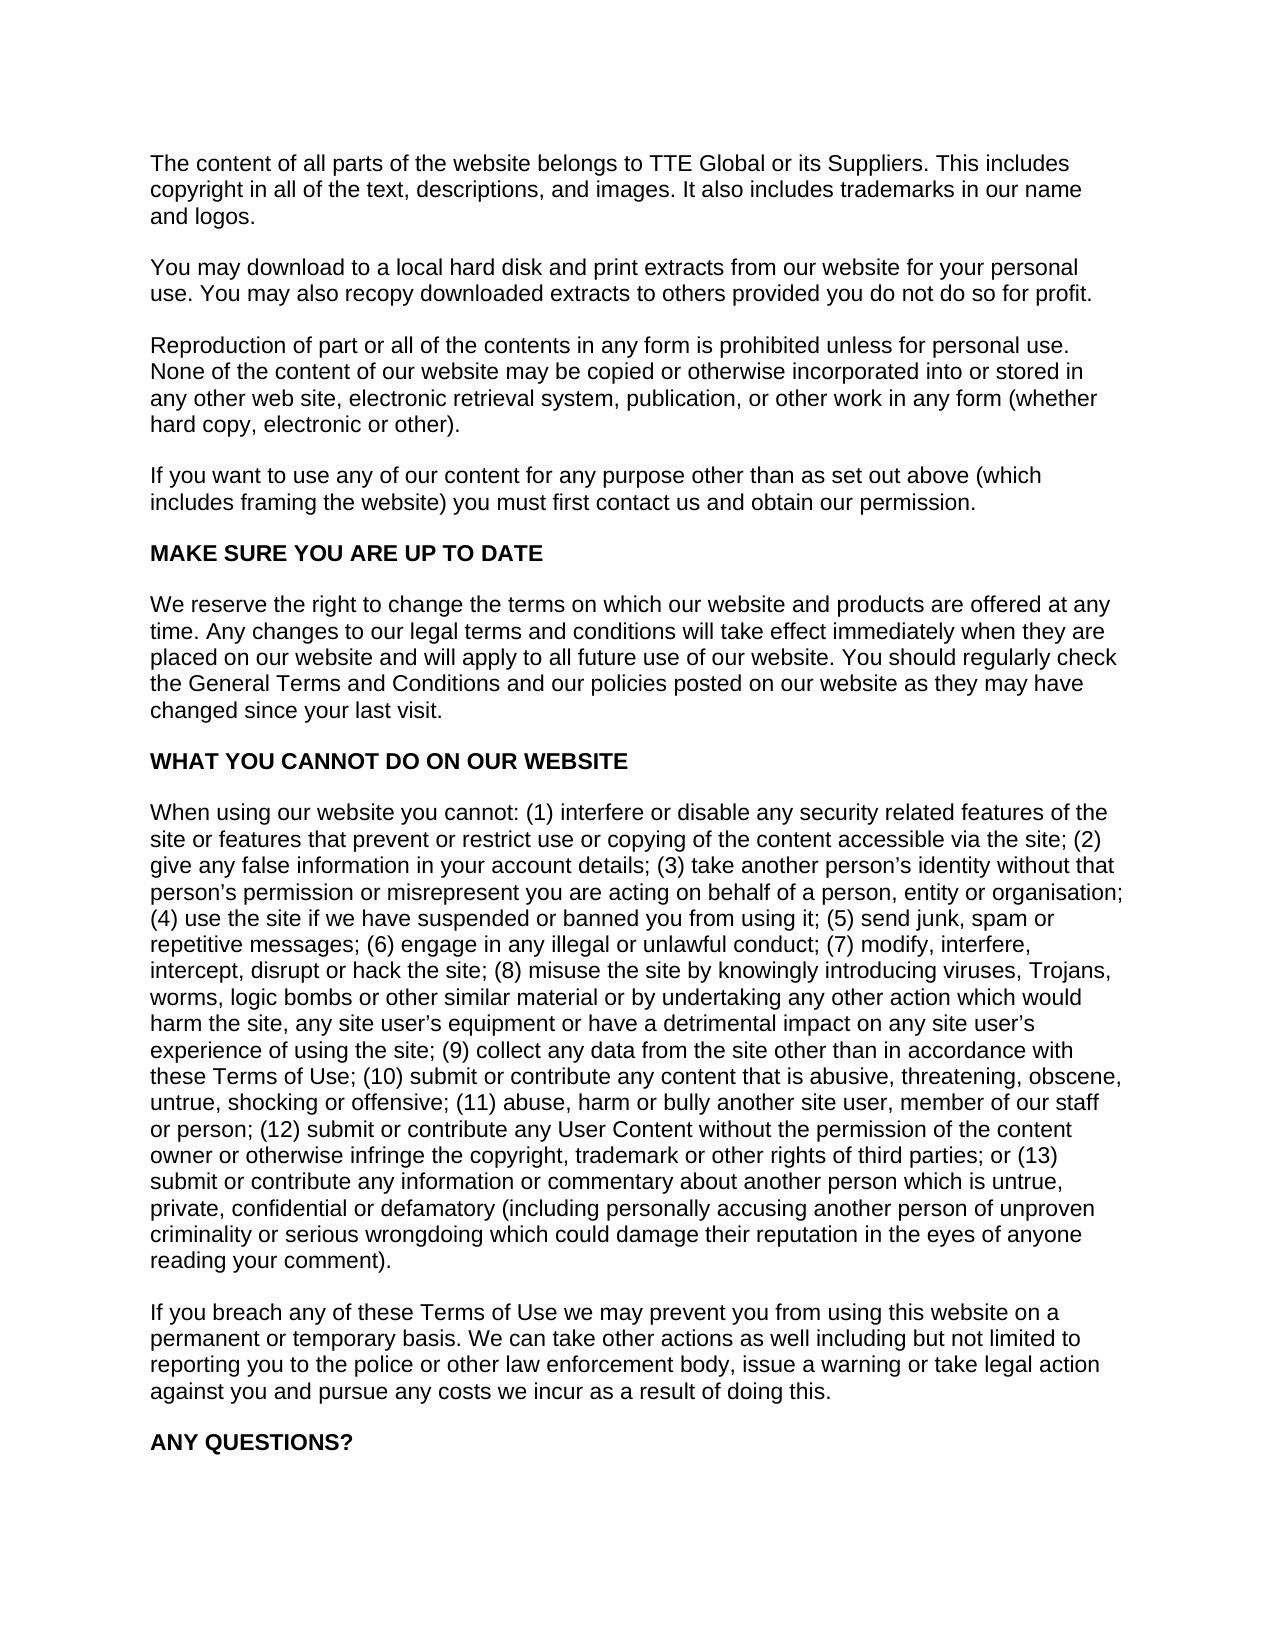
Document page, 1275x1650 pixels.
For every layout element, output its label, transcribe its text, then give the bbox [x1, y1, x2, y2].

text MAKE SURE YOU ARE UP TO DATE [150, 540, 1125, 566]
text WHAT YOU CANNOT DO ON OUR WEBSITE [150, 748, 1125, 774]
text If you breach any of these Terms of Use we may prevent you from using this website on a permanent or temporary basis. We can take other actions as well including but not limited to reporting you to the police or other law enforcement body, issue a warning or take legal action against you and pursue any costs we incur as a result of doing this. [150, 1299, 1125, 1404]
text You may download to a local hard disk and print extracts from our website for your personal use. You may also recopy downloaded extracts to others provided you do not do so for profit. [150, 254, 1125, 307]
text ANY QUESTIONS? [150, 1429, 1125, 1456]
text The content of all parts of the website belongs to TTE Global or its Suppliers. This includes copyright in all of the text, descriptions, and images. It also includes trademarks in our name and logos. [150, 150, 1125, 229]
text Reproduction of part or all of the contents in any form is prohibited unless for personal use. None of the content of our website may be copied or otherwise incorporated into or stored in any other web site, electronic retrieval system, publication, or other work in any form (whether hard copy, electronic or other). [150, 332, 1125, 437]
text When using our website you cannot: (1) interfere or disable any security related features of the site or features that prevent or restrict use or copying of the content accessible via the site; (2) give any false information in your account details; (3) take another person’s identity without that person’s permission or misrepresent you are acting on behalf of a person, entity or organisation; (4) use the site if we have suspended or banned you from using it; (5) send junk, spam or repetitive messages; (6) engage in any illegal or unlawful conduct; (7) modify, interfere, intercept, disrupt or hack the site; (8) misuse the site by knowingly introducing viruses, Trojans, worms, logic bombs or other similar material or by undertaking any other action which would harm the site, any site user’s equipment or have a detrimental impact on any site user’s experience of using the site; (9) collect any data from the site other than in accordance with these Terms of Use; (10) submit or contribute any content that is abusive, threatening, obscene, untrue, shocking or offensive; (11) abuse, harm or bully another site user, member of our staff or person; (12) submit or contribute any User Content without the permission of the content owner or otherwise infringe the copyright, trademark or other rights of third parties; or (13) submit or contribute any information or commentary about another person which is untrue, private, confidential or defamatory (including personally accusing another person of unproven criminality or serious wrongdoing which could damage their reputation in the eyes of anyone reading your comment). [150, 799, 1125, 1274]
text If you want to use any of our content for any purpose other than as set out above (which includes framing the website) you must first contact us and obtain our permission. [150, 462, 1125, 515]
text We reserve the right to change the terms on which our website and products are offered at any time. Any changes to our legal terms and conditions will take effect immediately when they are placed on our website and will apply to all future use of our website. You should regularly check the General Terms and Conditions and our policies posted on our website as they may have changed since your last visit. [150, 591, 1125, 723]
